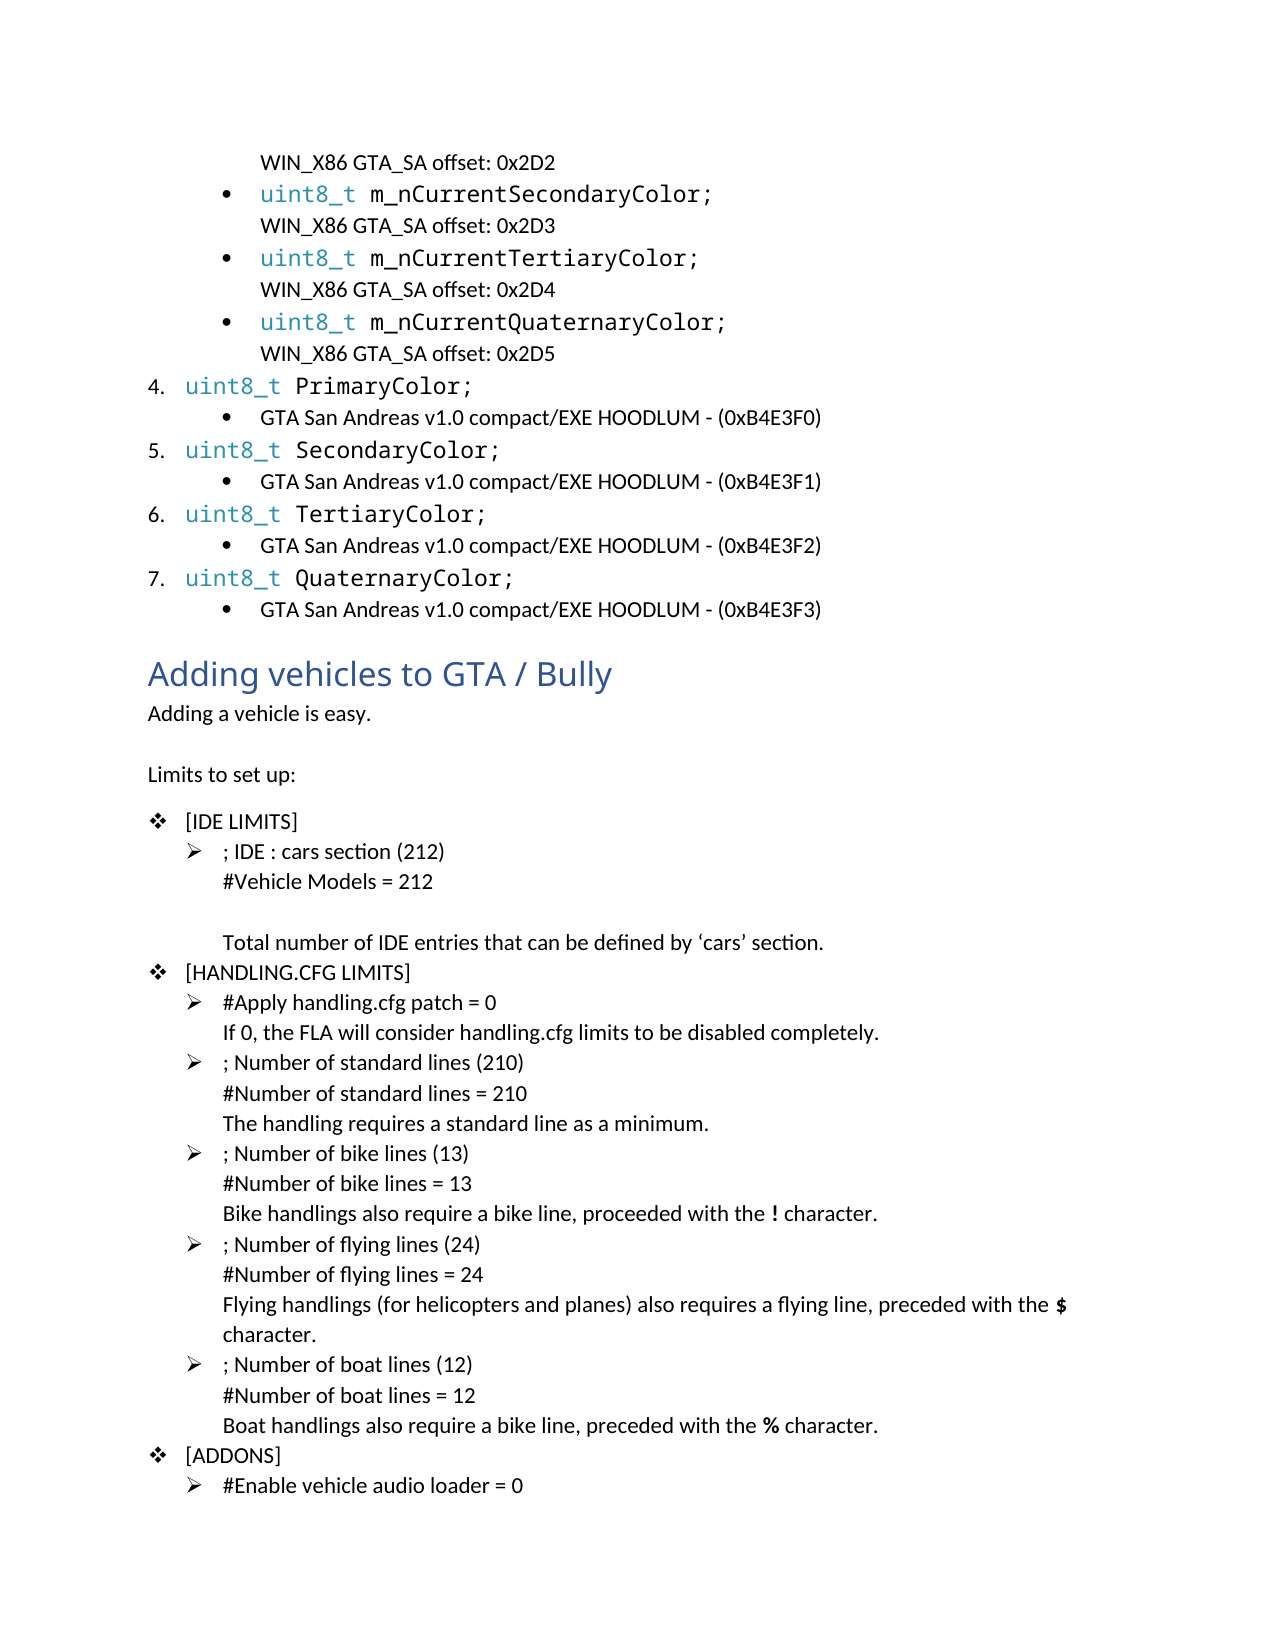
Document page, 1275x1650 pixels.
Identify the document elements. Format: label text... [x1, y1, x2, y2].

list #Number of flying lines = 24 [223, 1260, 1127, 1288]
list If 0, the FLA will consider handling.cfg limits to be disabled completely. [223, 1018, 1127, 1046]
list [ADDONS] [148, 1441, 1127, 1469]
list #Number of boat lines = 12 [223, 1381, 1127, 1409]
list #Vehicle Models = 212 Total number of IDE entries that can be defined by ‘cars’ section. [223, 867, 1127, 956]
list ; Number of boat lines (12) [185, 1351, 1127, 1378]
list uint8_t TertiaryColor; [148, 498, 1127, 529]
list WIN_X86 GTA_SA offset: 0x2D3 [260, 212, 1127, 239]
list WIN_X86 GTA_SA offset: 0x2D4 [260, 276, 1127, 303]
list [HANDLING.CFG LIMITS] [148, 958, 1127, 986]
list #Enable vehicle audio loader = 0 [185, 1471, 1127, 1499]
text Adding a vehicle is easy. Limits to set up: [148, 699, 1127, 788]
list #Number of standard lines = 210 The handling requires a standard line as a minimum. [223, 1079, 1127, 1137]
list ; Number of standard lines (210) [185, 1048, 1127, 1076]
list WIN_X86 GTA_SA offset: 0x2D5 [260, 339, 1127, 367]
list GTA San Andreas v1.0 compact/EXE HOODLUM - (0xB4E3F3) [223, 595, 1127, 623]
list GTA San Andreas v1.0 compact/EXE HOODLUM - (0xB4E3F0) [223, 403, 1127, 431]
list GTA San Andreas v1.0 compact/EXE HOODLUM - (0xB4E3F1) [223, 467, 1127, 495]
subtitle Adding vehicles to GTA / Bully [148, 651, 1127, 696]
list WIN_X86 GTA_SA offset: 0x2D2 [260, 148, 1127, 176]
list #Apply handling.cfg patch = 0 [185, 988, 1127, 1016]
list ; Number of bike lines (13) [185, 1139, 1127, 1167]
list Flying handlings (for helicopters and planes) also requires a flying line, preceded with the $ character. [223, 1290, 1127, 1348]
list uint8_t SecondaryColor; [148, 434, 1127, 465]
list [IDE LIMITS] [148, 807, 1127, 835]
list uint8_t QuaternaryColor; [148, 562, 1127, 593]
list ; IDE : cars section (212) [185, 837, 1127, 865]
list #Number of bike lines = 13 Bike handlings also require a bike line, proceeded with the ! character. [223, 1169, 1127, 1227]
list Boat handlings also require a bike line, preceded with the % character. [223, 1411, 1127, 1439]
list uint8_t m_nCurrentSecondaryColor; [223, 178, 1127, 209]
list uint8_t PrimaryColor; [148, 370, 1127, 401]
list GTA San Andreas v1.0 compact/EXE HOODLUM - (0xB4E3F2) [223, 531, 1127, 559]
list uint8_t m_nCurrentTertiaryColor; [223, 242, 1127, 273]
list ; Number of flying lines (24) [185, 1230, 1127, 1258]
list uint8_t m_nCurrentQuaternaryColor; [223, 306, 1127, 337]
